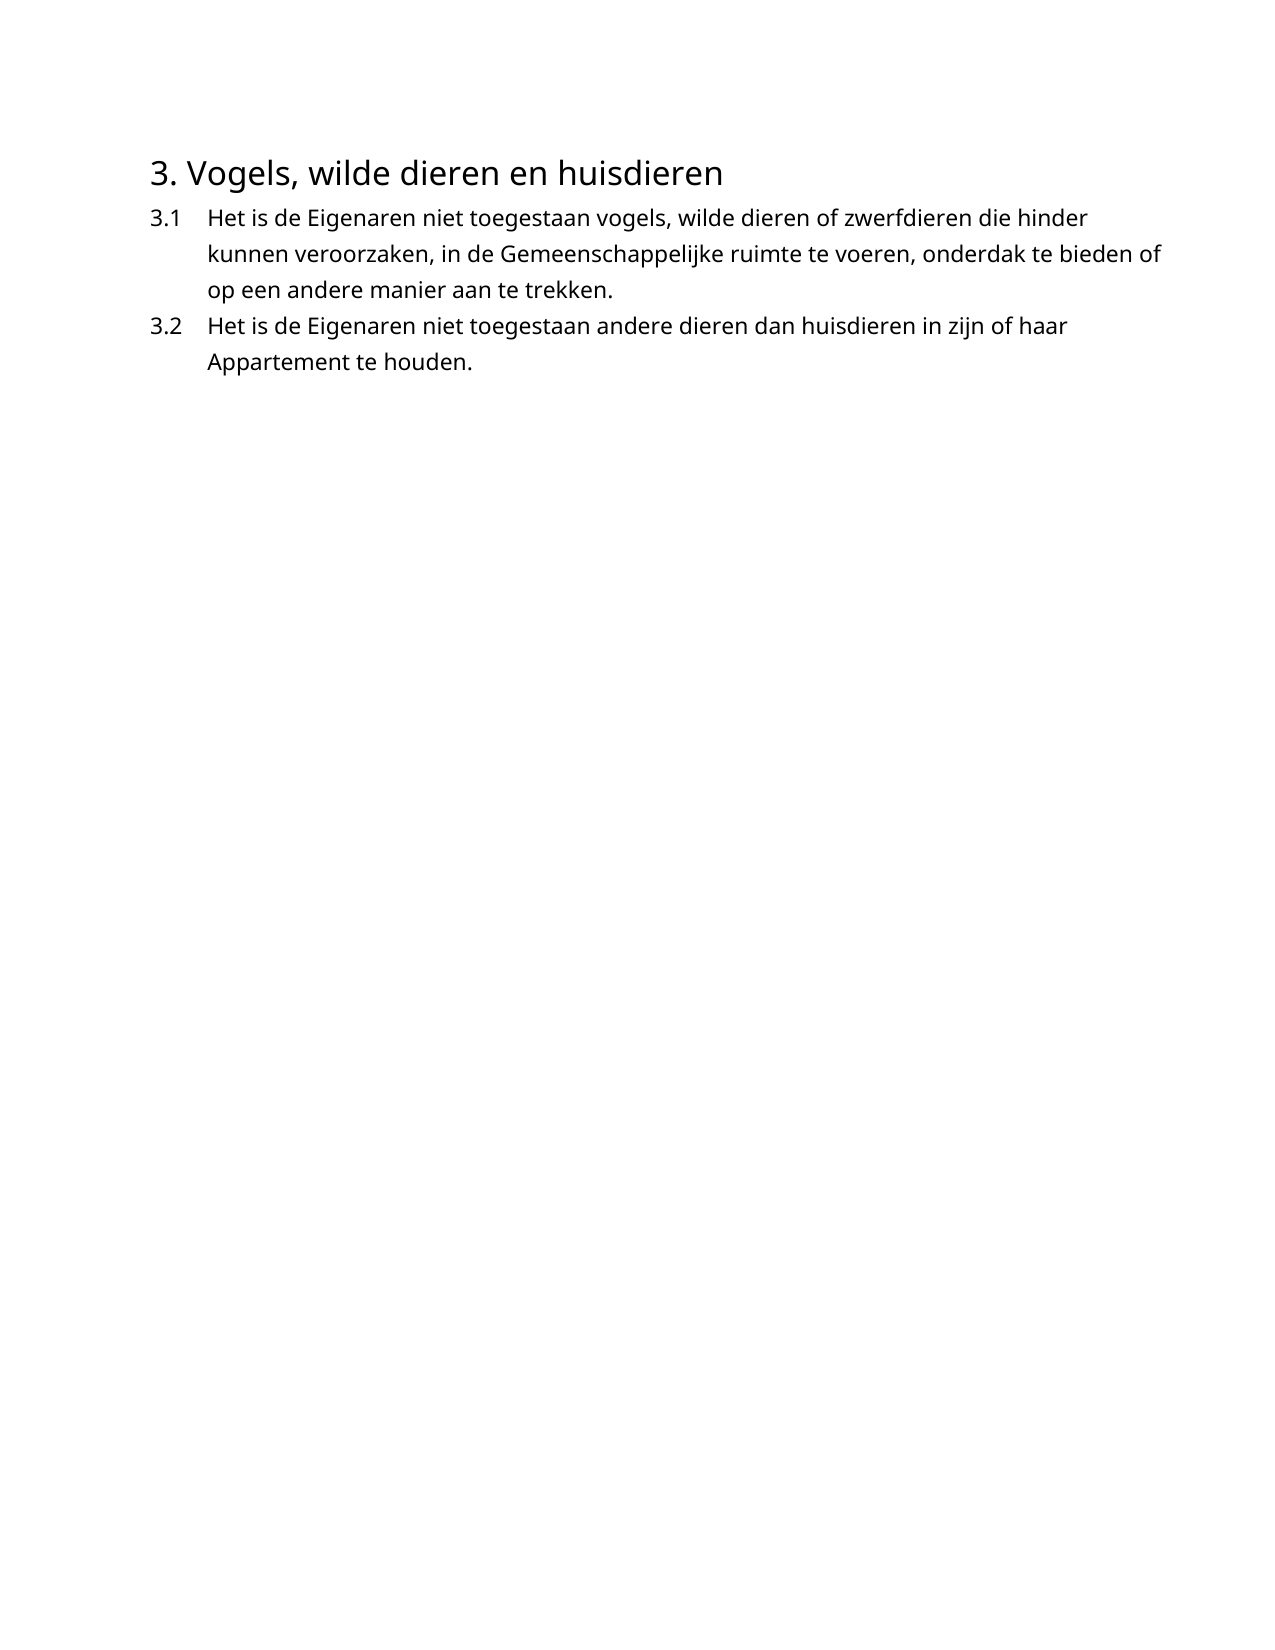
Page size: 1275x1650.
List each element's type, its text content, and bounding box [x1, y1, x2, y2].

list 3.1 Het is de Eigenaren niet toegestaan vogels, wilde dieren of zwerfdieren die hinder kunnen veroorzaken, in de Gemeenschappelijke ruimte te voeren, onderdak te bieden of op een andere manier aan te trekken. [150, 202, 1162, 305]
list 3.2 Het is de Eigenaren niet toegestaan andere dieren dan huisdieren in zijn of haar Appartement te houden. [150, 310, 1162, 377]
subtitle 3. Vogels, wilde dieren en huisdieren [150, 150, 1162, 195]
